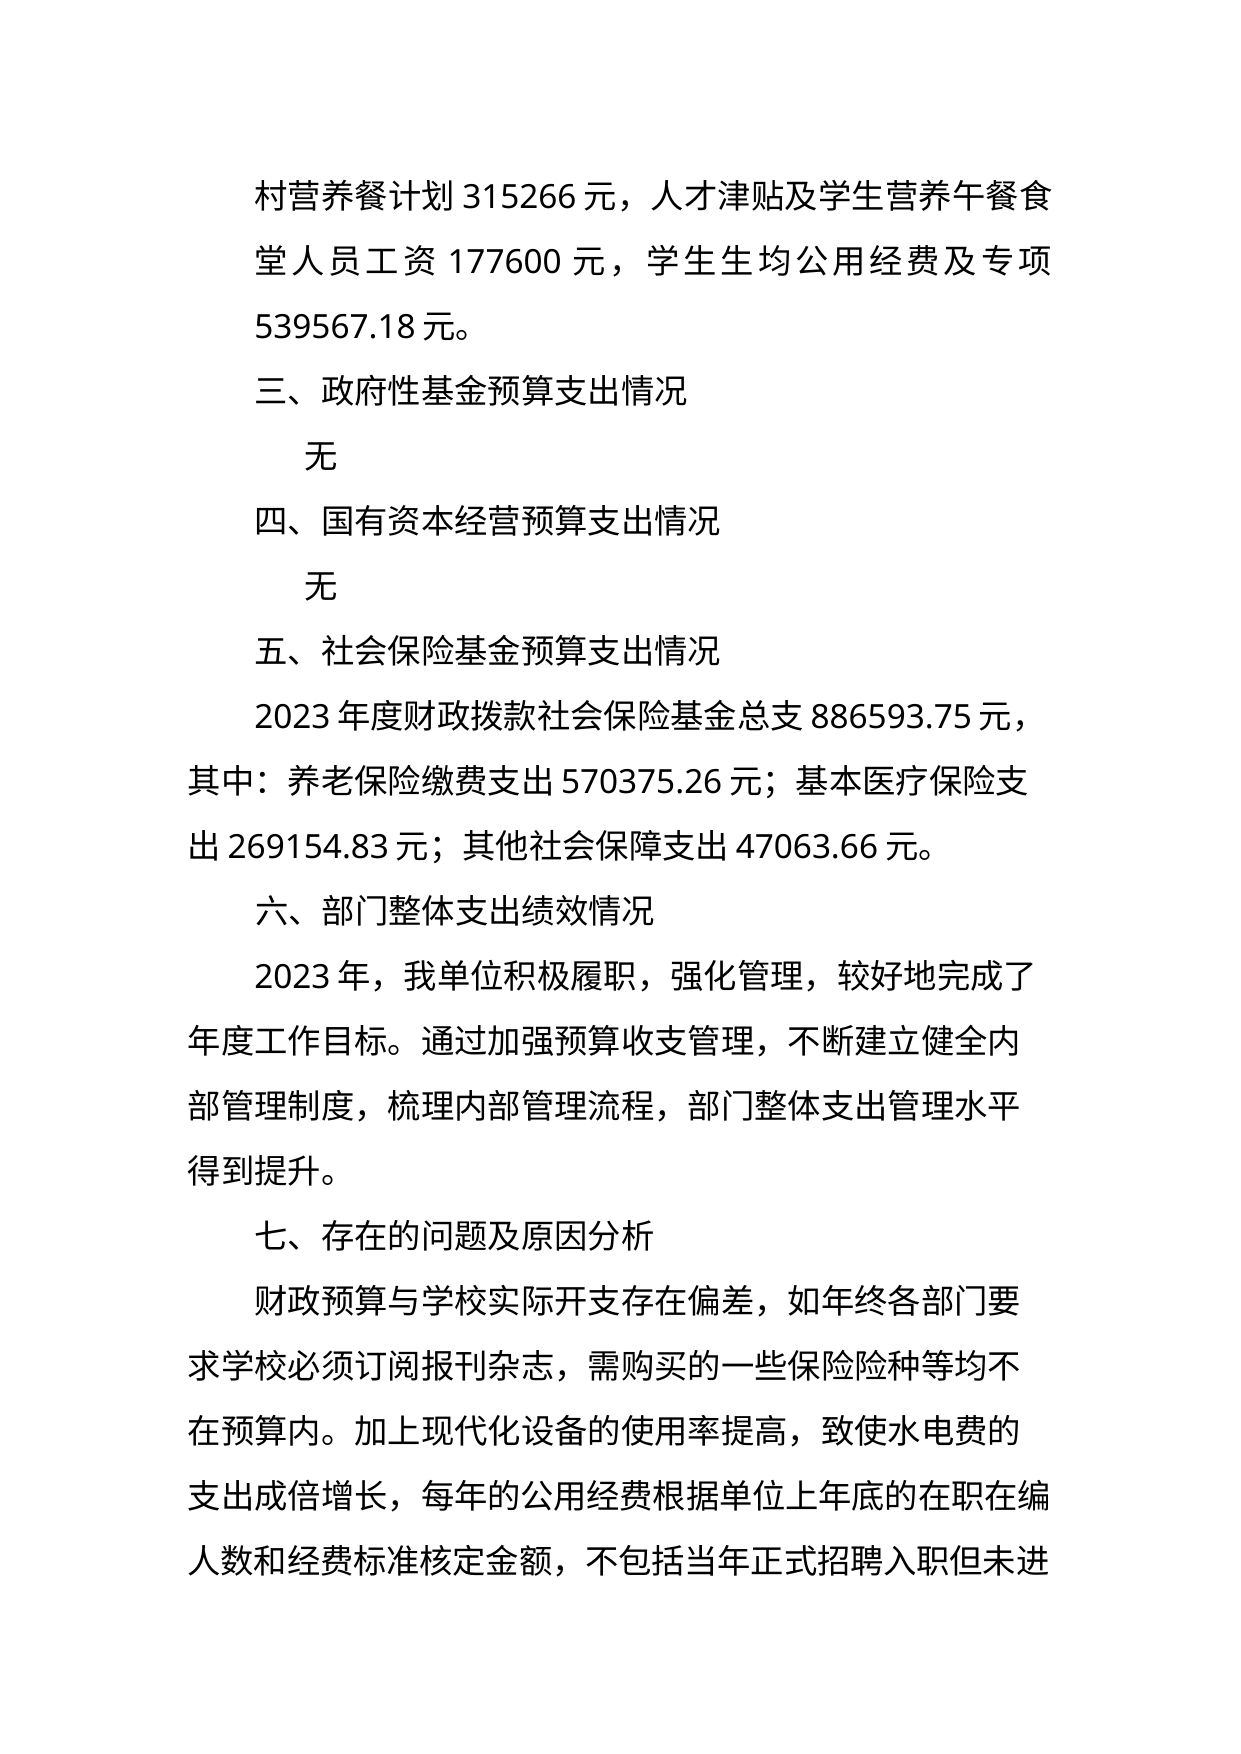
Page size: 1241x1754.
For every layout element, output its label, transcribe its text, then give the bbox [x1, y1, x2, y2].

text 七、存在的问题及原因分析 [187, 1202, 1053, 1267]
list 无 [254, 552, 1053, 617]
list 五、社会保险基金预算支出情况 [254, 617, 1053, 682]
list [254, 162, 1053, 357]
list 三、政府性基金预算支出情况 [254, 357, 1053, 422]
text 2023年，我单位积极履职，强化管理，较好地完成了年度工作目标。通过加强预算收支管理，不断建立健全内部管理制度，梳理内部管理流程，部门整体支出管理水平得到提升。 [187, 942, 1053, 1202]
list 四、国有资本经营预算支出情况 [254, 487, 1053, 552]
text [187, 1267, 1053, 1592]
text 六、部门整体支出绩效情况 [187, 877, 1053, 942]
list 无 [254, 422, 1053, 487]
text 2023年度财政拨款社会保险基金总支886593.75元，其中：养老保险缴费支出570375.26元；基本医疗保险支出269154.83元；其他社会保障支出47063.66元。 [187, 682, 1053, 877]
